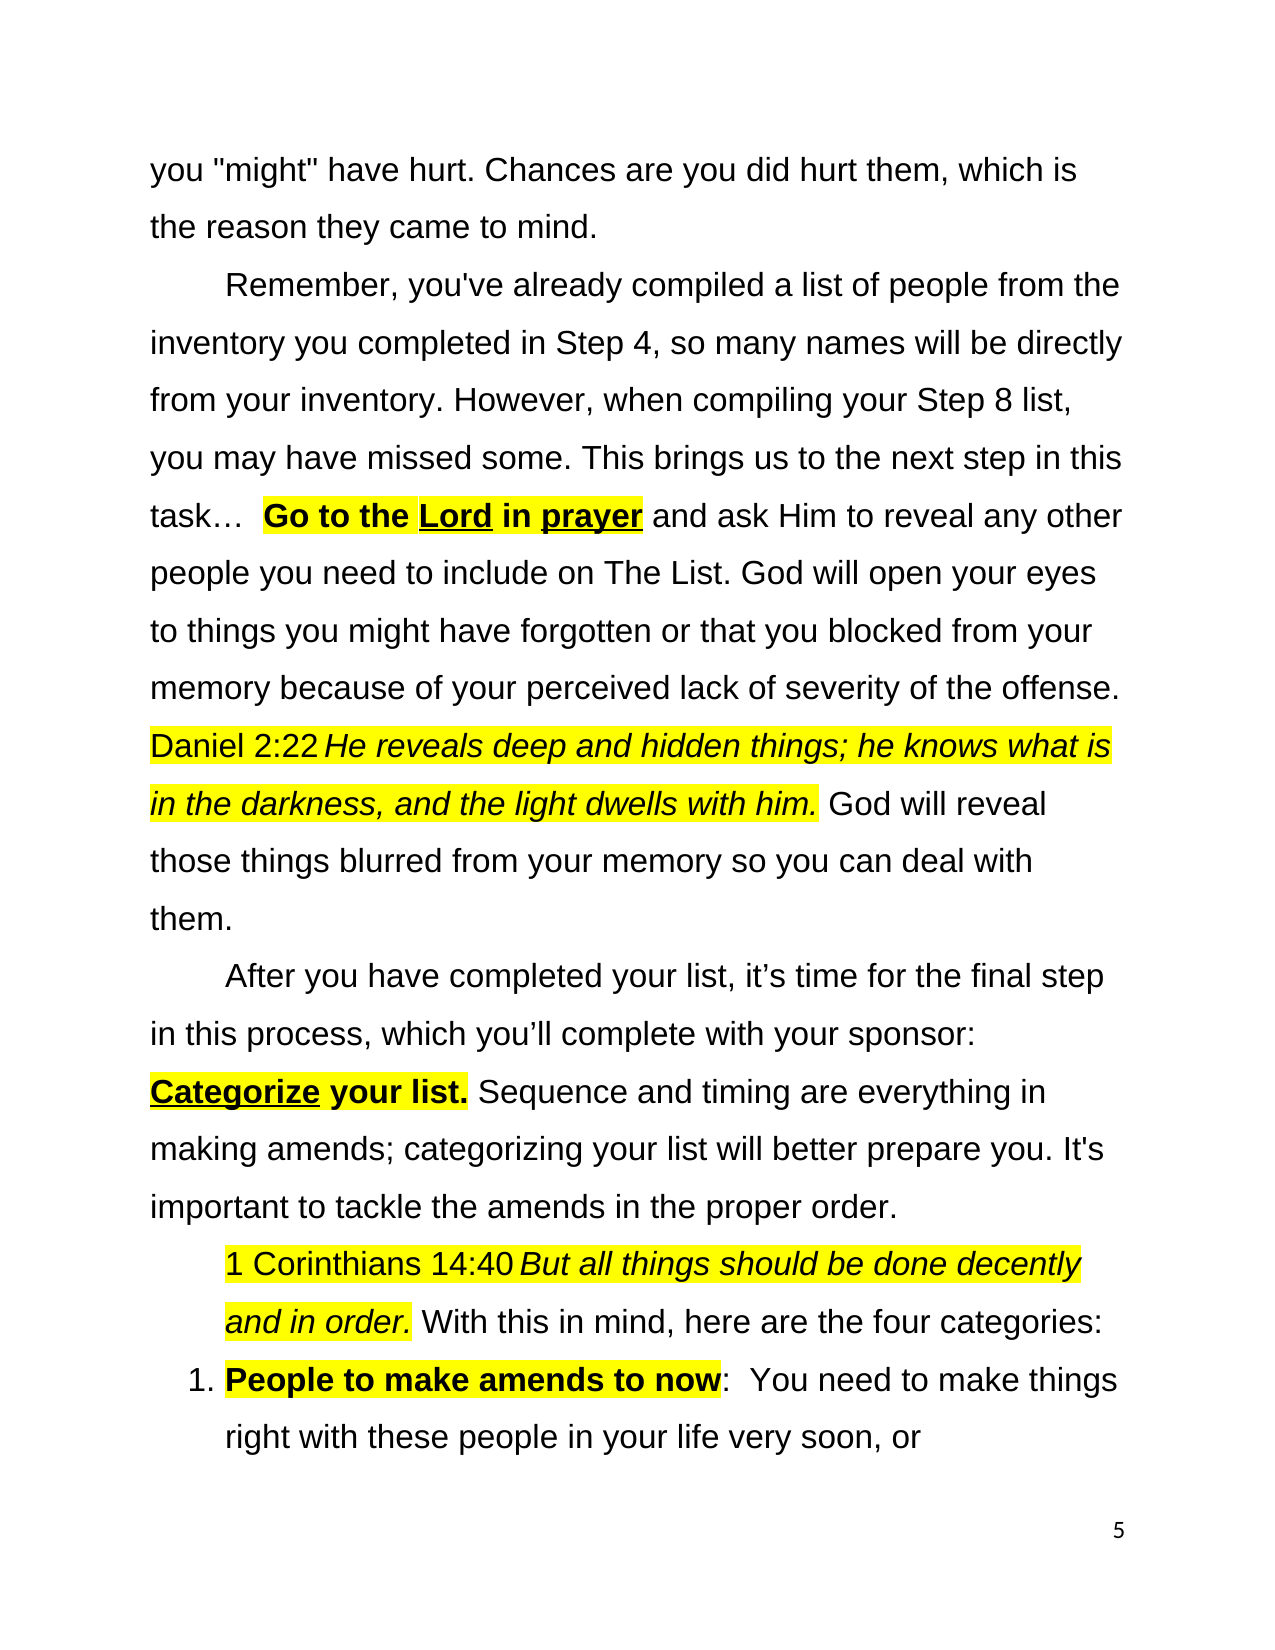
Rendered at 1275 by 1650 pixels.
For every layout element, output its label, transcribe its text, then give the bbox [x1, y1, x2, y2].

text 1 Corinthians 14:40 But all things should be done decently and in order. With this in mind, here are the four categories: [225, 1244, 1125, 1341]
text Remember, you've already compiled a list of people from the inventory you completed in Step 4, so many names will be directly from your inventory. However, when compiling your Step 8 list, you may have missed some. This brings us to the next step in this task… Go to the Lord in prayer and ask Him to reveal any other people you need to include on The List. God will open your eyes to things you might have forgotten or that you blocked from your memory because of your perceived lack of severity of the offense. Daniel 2:22 He reveals deep and hidden things; he knows what is in the darkness, and the light dwells with him. God will reveal those things blurred from your memory so you can deal with them. [150, 265, 1125, 937]
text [150, 150, 1125, 246]
text After you have completed your list, it’s time for the final step in this process, which you’ll complete with your sponsor: Categorize your list. Sequence and timing are everything in making amends; categorizing your list will better prepare you. It's important to tackle the amends in the proper order. [150, 956, 1125, 1225]
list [187, 1360, 1125, 1456]
